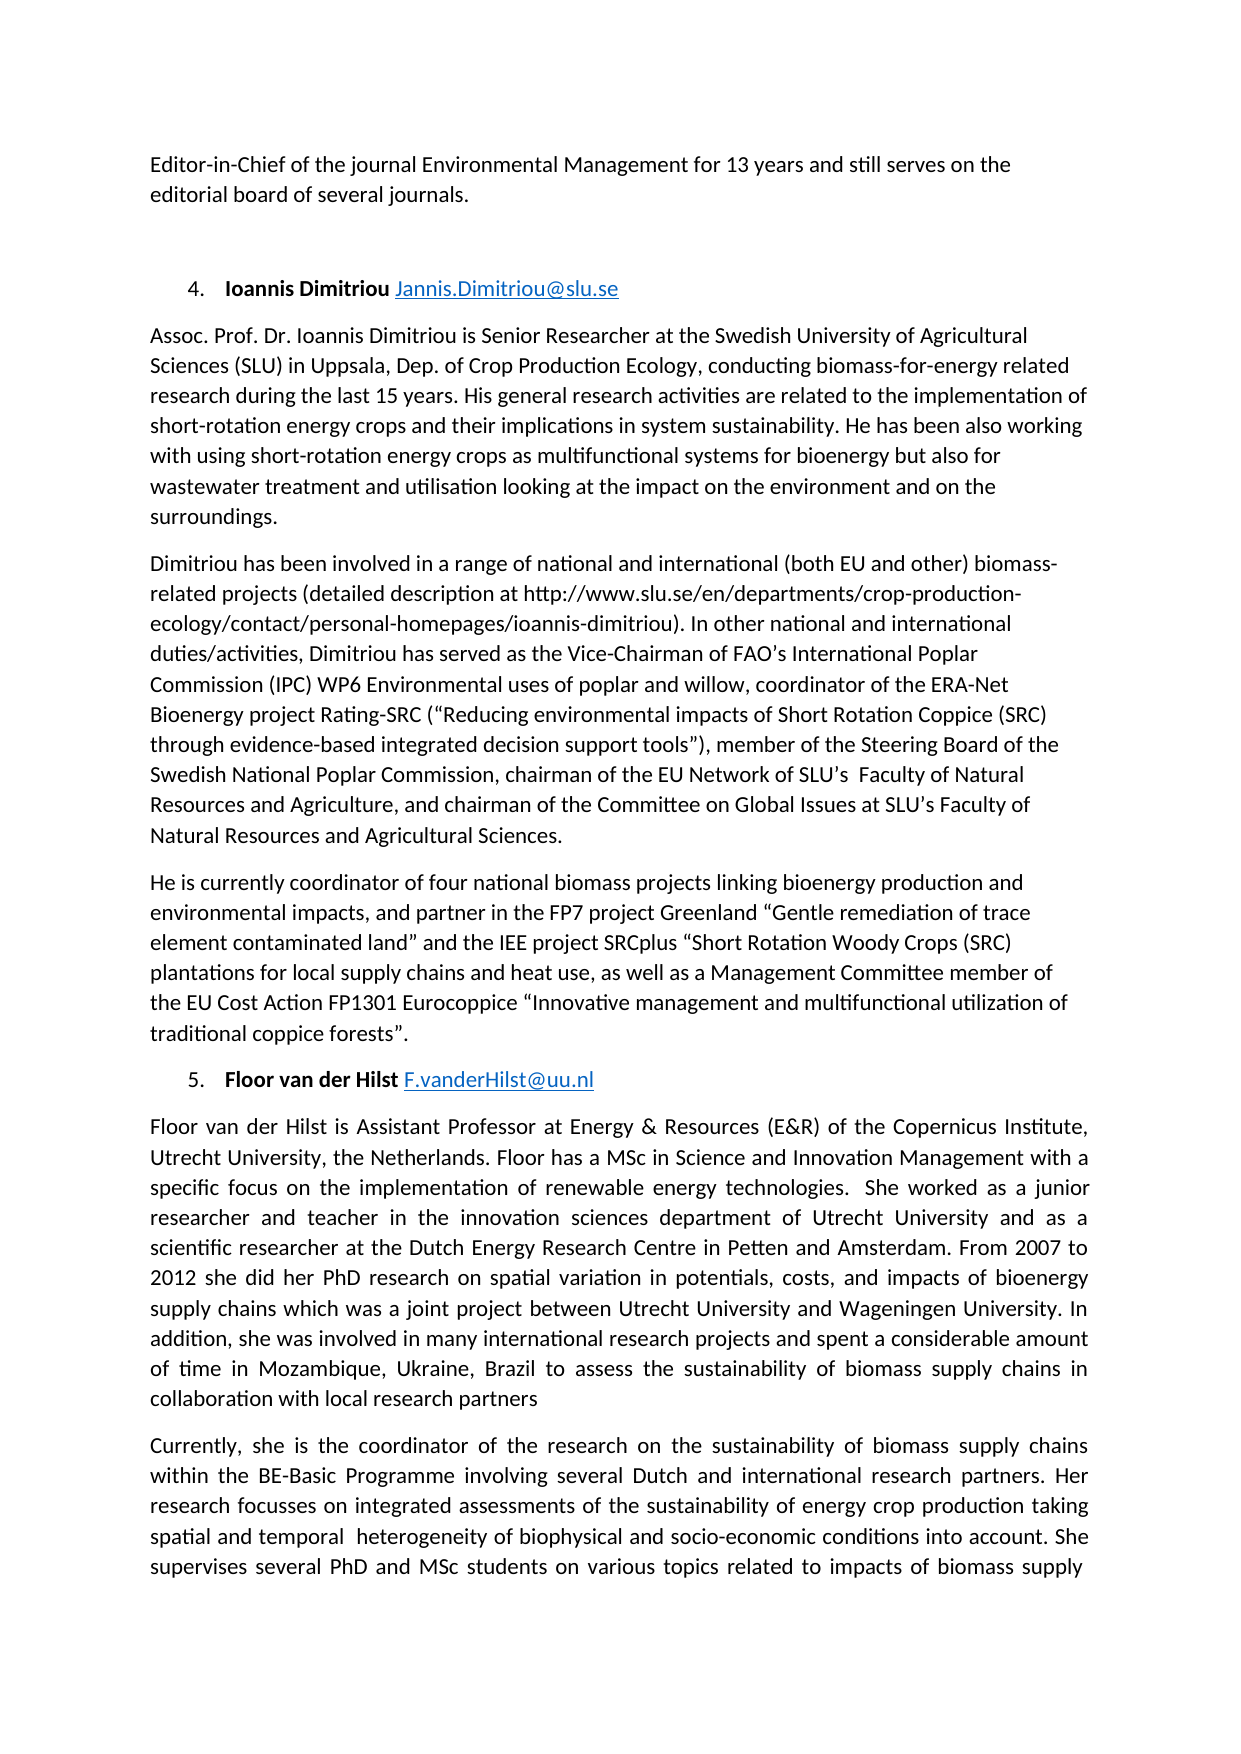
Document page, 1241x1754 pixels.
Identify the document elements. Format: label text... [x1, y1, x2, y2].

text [150, 150, 1090, 208]
text Assoc. Prof. Dr. Ioannis Dimitriou is Senior Researcher at the Swedish University of Agricultural Sciences (SLU) in Uppsala, Dep. of Crop Production Ecology, conducting biomass-for-energy related research during the last 15 years. His general research activities are related to the implementation of short-rotation energy crops and their implications in system sustainability. He has been also working with using short-rotation energy crops as multifunctional systems for bioenergy but also for wastewater treatment and utilisation looking at the impact on the environment and on the surroundings. [150, 321, 1090, 530]
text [150, 1431, 1090, 1580]
list Ioannis Dimitriou Jannis.Dimitriou@slu.se [187, 274, 1090, 302]
text Floor van der Hilst is Assistant Professor at Energy & Resources (E&R) of the Copernicus Institute, Utrecht University, the Netherlands. Floor has a MSc in Science and Innovation Management with a specific focus on the implementation of renewable energy technologies. She worked as a junior researcher and teacher in the innovation sciences department of Utrecht University and as a scientific researcher at the Dutch Energy Research Centre in Petten and Amsterdam. From 2007 to 2012 she did her PhD research on spatial variation in potentials, costs, and impacts of bioenergy supply chains which was a joint project between Utrecht University and Wageningen University. In addition, she was involved in many international research projects and spent a considerable amount of time in Mozambique, Ukraine, Brazil to assess the sustainability of biomass supply chains in collaboration with local research partners [150, 1112, 1090, 1412]
text Dimitriou has been involved in a range of national and international (both EU and other) biomass-related projects (detailed description at http://www.slu.se/en/departments/crop-production-ecology/contact/personal-homepages/ioannis-dimitriou). In other national and international duties/activities, Dimitriou has served as the Vice-Chairman of FAO’s International Poplar Commission (IPC) WP6 Environmental uses of poplar and willow, coordinator of the ERA-Net Bioenergy project Rating-SRC (“Reducing environmental impacts of Short Rotation Coppice (SRC) through evidence-based integrated decision support tools”), member of the Steering Board of the Swedish National Poplar Commission, chairman of the EU Network of SLU’s Faculty of Natural Resources and Agriculture, and chairman of the Committee on Global Issues at SLU’s Faculty of Natural Resources and Agricultural Sciences. [150, 549, 1090, 849]
text He is currently coordinator of four national biomass projects linking bioenergy production and environmental impacts, and partner in the FP7 project Greenland “Gentle remediation of trace element contaminated land” and the IEE project SRCplus “Short Rotation Woody Crops (SRC) plantations for local supply chains and heat use, as well as a Management Committee member of the EU Cost Action FP1301 Eurocoppice “Innovative management and multifunctional utilization of traditional coppice forests”. [150, 868, 1090, 1047]
list Floor van der Hilst F.vanderHilst@uu.nl [187, 1066, 1090, 1094]
